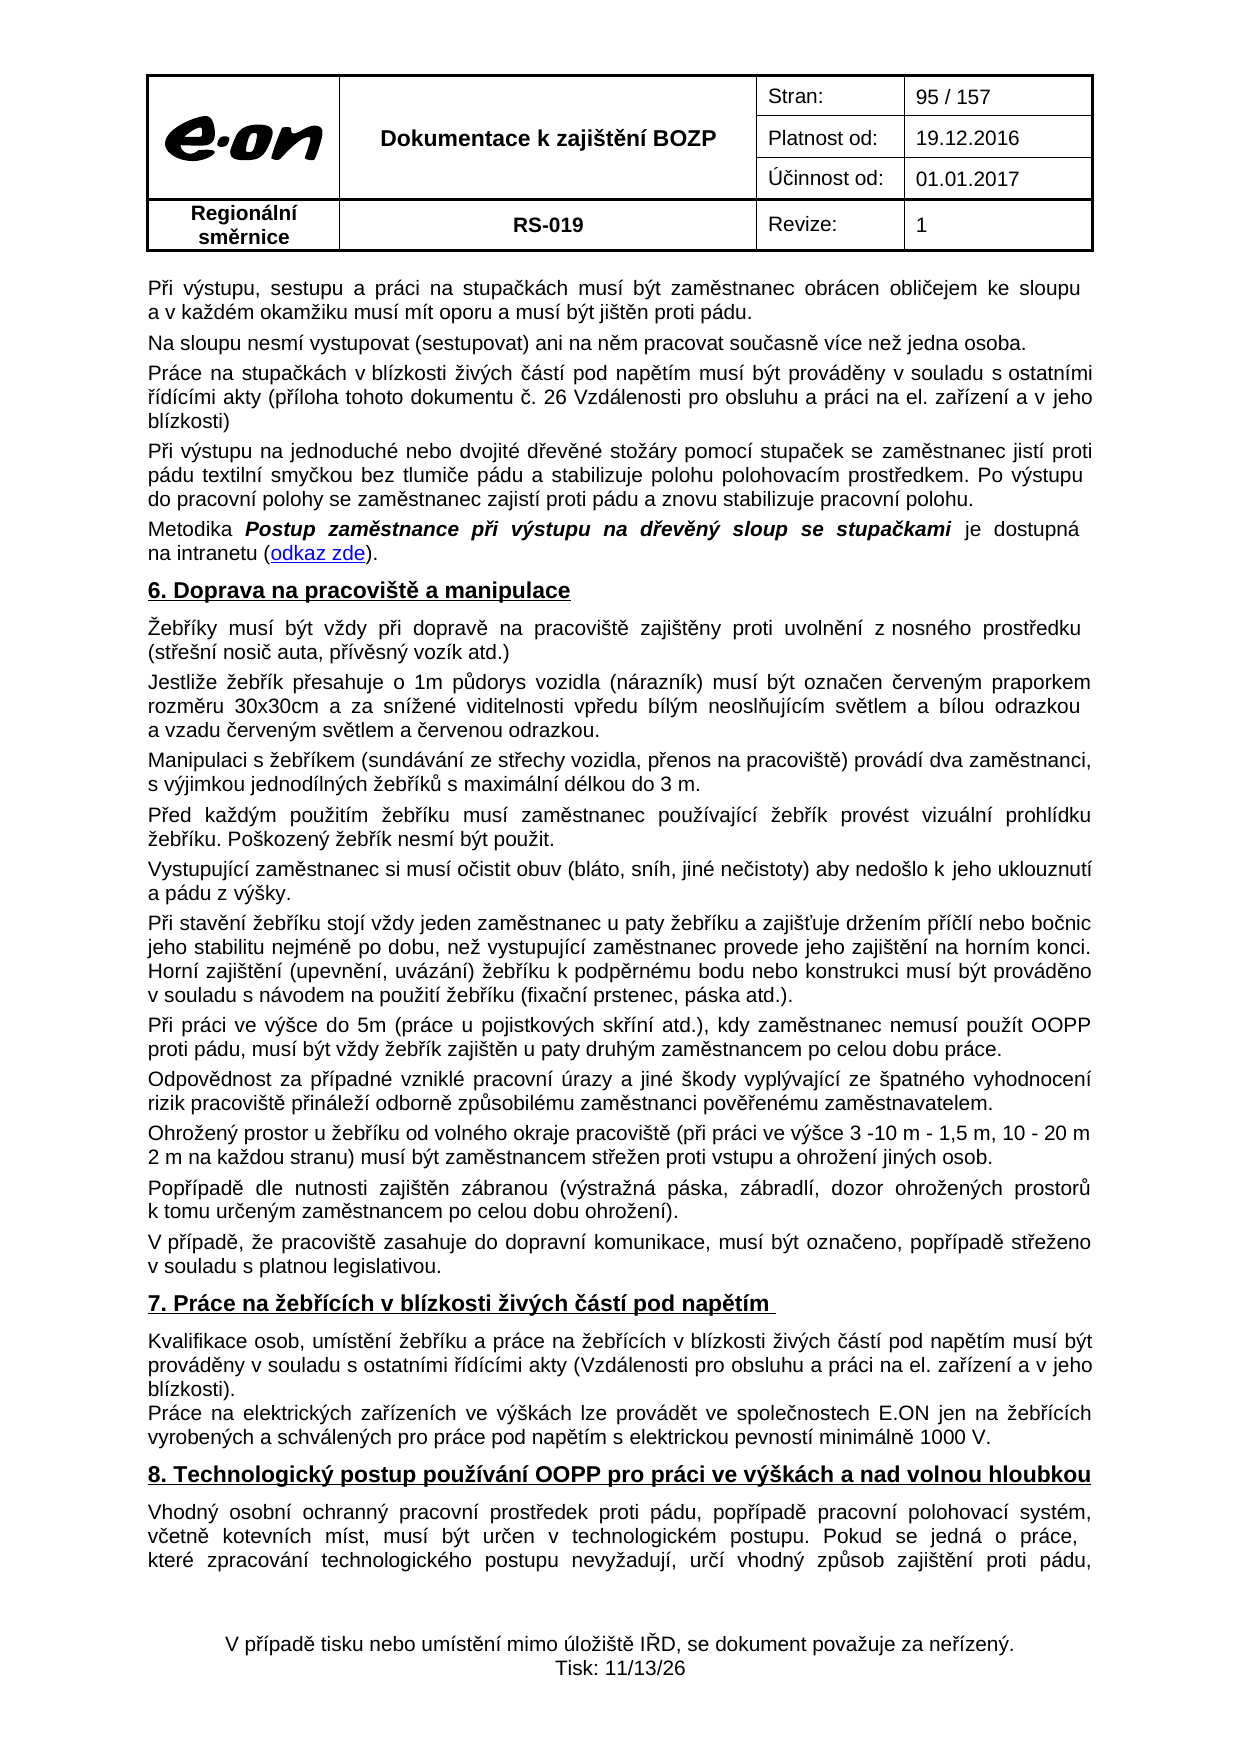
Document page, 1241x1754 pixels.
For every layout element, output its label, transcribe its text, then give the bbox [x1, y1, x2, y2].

title 8. Technologický postup používání OOPP pro práci ve výškách a nad volnou hloubkou [148, 1461, 1092, 1487]
text Metodika Postup zaměstnance při výstupu na dřevěný sloup se stupačkami je dostupná na intranetu (odkaz zde). [148, 517, 1092, 565]
text Při výstupu, sestupu a práci na stupačkách musí být zaměstnanec obrácen obličejem ke sloupu a v každém okamžiku musí mít oporu a musí být jištěn proti pádu. [148, 276, 1092, 324]
text Práce na stupačkách v blízkosti živých částí pod napětím musí být prováděny v souladu s ostatními řídícími akty (příloha tohoto dokumentu č. 26 Vzdálenosti pro obsluhu a práci na el. zařízení a v jeho blízkosti) [148, 361, 1092, 432]
text Vystupující zaměstnanec si musí očistit obuv (bláto, sníh, jiné nečistoty) aby nedošlo k jeho uklouznutí a pádu z výšky. [148, 857, 1092, 904]
title 7. Práce na žebřících v blízkosti živých částí pod napětím [148, 1290, 1092, 1316]
text Práce na elektrických zařízeních ve výškách lze provádět ve společnostech E.ON jen na žebřících vyrobených a schválených pro práce pod napětím s elektrickou pevností minimálně 1000 V. [148, 1401, 1092, 1449]
text Před každým použitím žebříku musí zaměstnanec používající žebřík provést vizuální prohlídku žebříku. Poškozený žebřík nesmí být použit. [148, 802, 1092, 850]
text Odpovědnost za případné vzniklé pracovní úrazy a jiné škody vyplývající ze špatného vyhodnocení rizik pracoviště přináleží odborně způsobilému zaměstnanci pověřenému zaměstnavatelem. [148, 1067, 1092, 1115]
text V případě, že pracoviště zasahuje do dopravní komunikace, musí být označeno, popřípadě střeženo v souladu s platnou legislativou. [148, 1229, 1092, 1277]
text Na sloupu nesmí vystupovat (sestupovat) ani na něm pracovat současně více než jedna osoba. [148, 330, 1092, 354]
text Jestliže žebřík přesahuje o 1m půdorys vozidla (nárazník) musí být označen červeným praporkem rozměru 30x30cm a za snížené viditelnosti vpředu bílým neoslňujícím světlem a bílou odrazkou a vzadu červeným světlem a červenou odrazkou. [148, 670, 1092, 742]
text Žebříky musí být vždy při dopravě na pracoviště zajištěny proti uvolnění z nosného prostředku (střešní nosič auta, přívěsný vozík atd.) [148, 616, 1092, 664]
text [148, 1500, 1092, 1572]
title 6. Doprava na pracoviště a manipulace [148, 577, 1092, 603]
text Kvalifikace osob, umístění žebříku a práce na žebřících v blízkosti živých částí pod napětím musí být prováděny v souladu s ostatními řídícími akty (Vzdálenosti pro obsluhu a práci na el. zařízení a v jeho blízkosti). [148, 1329, 1092, 1401]
text Při výstupu na jednoduché nebo dvojité dřevěné stožáry pomocí stupaček se zaměstnanec jistí proti pádu textilní smyčkou bez tlumiče pádu a stabilizuje polohu polohovacím prostředkem. Po výstupu do pracovní polohy se zaměstnanec zajistí proti pádu a znovu stabilizuje pracovní polohu. [148, 439, 1092, 511]
text Při stavění žebříku stojí vždy jeden zaměstnanec u paty žebříku a zajišťuje držením příčlí nebo bočnic jeho stabilitu nejméně po dobu, než vystupující zaměstnanec provede jeho zajištění na horním konci. Horní zajištění (upevnění, uvázání) žebříku k podpěrnému bodu nebo konstrukci musí být prováděno v souladu s návodem na použití žebříku (fixační prstenec, páska atd.). [148, 911, 1092, 1007]
text Popřípadě dle nutnosti zajištěn zábranou (výstražná páska, zábradlí, dozor ohrožených prostorů k tomu určeným zaměstnancem po celou dobu ohrožení). [148, 1175, 1092, 1223]
text Manipulaci s žebříkem (sundávání ze střechy vozidla, přenos na pracoviště) provádí dva zaměstnanci, s výjimkou jednodílných žebříků s maximální délkou do 3 m. [148, 748, 1092, 796]
text Při práci ve výšce do 5m (práce u pojistkových skříní atd.), kdy zaměstnanec nemusí použít OOPP proti pádu, musí být vždy žebřík zajištěn u paty druhým zaměstnancem po celou dobu práce. [148, 1013, 1092, 1061]
text Ohrožený prostor u žebříku od volného okraje pracoviště (při práci ve výšce 3 -10 m - 1,5 m, 10 - 20 m 2 m na každou stranu) musí být zaměstnancem střežen proti vstupu a ohrožení jiných osob. [148, 1121, 1092, 1169]
